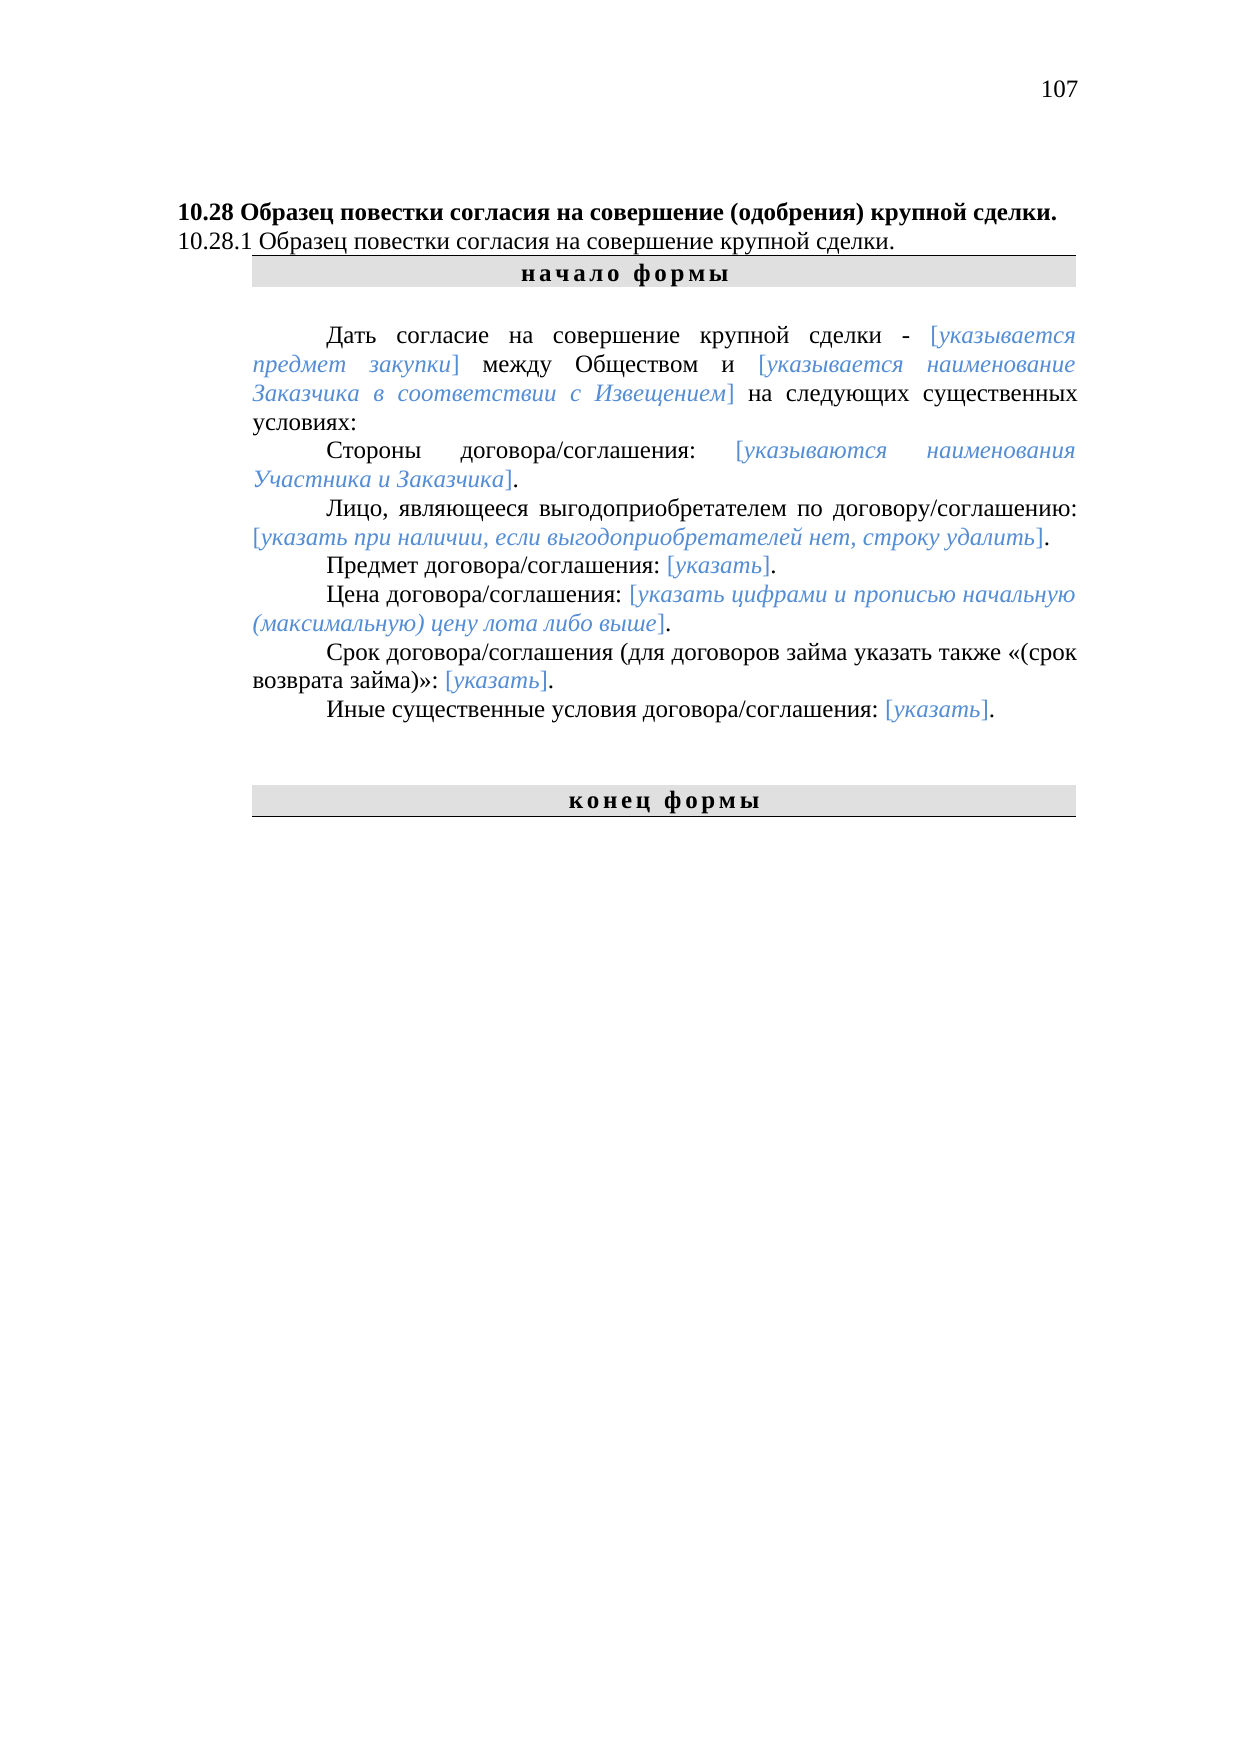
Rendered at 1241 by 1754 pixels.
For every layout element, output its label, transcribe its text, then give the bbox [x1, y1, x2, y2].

text Цена договора/соглашения: [указать цифрами и прописью начальную (максимальную) цену лота либо выше]. [252, 579, 1078, 637]
text 10.28 Образец повестки согласия на совершение (одобрения) крупной сделки. [177, 197, 1078, 226]
text 10.28.1 Образец повестки согласия на совершение крупной сделки. [177, 226, 1078, 255]
text Иные существенные условия договора/соглашения: [указать]. [252, 694, 1078, 723]
text Предмет договора/соглашения: [указать]. [252, 550, 1078, 579]
text начало формы [252, 256, 1076, 287]
text конец формы [252, 785, 1076, 816]
text Стороны договора/соглашения: [указываются наименования Участника и Заказчика]. [252, 435, 1078, 493]
text Лицо, являющееся выгодоприобретателем по договору/соглашению: [указать при наличии, если выгодоприобретателей нет, строку удалить]. [252, 493, 1078, 550]
text Срок договора/соглашения (для договоров займа указать также «(срок возврата займа)»: [указать]. [252, 637, 1078, 694]
text Дать согласие на совершение крупной сделки - [указывается предмет закупки] между Обществом и [указывается наименование Заказчика в соответствии с Извещением] на следующих существенных условиях: [252, 320, 1078, 435]
